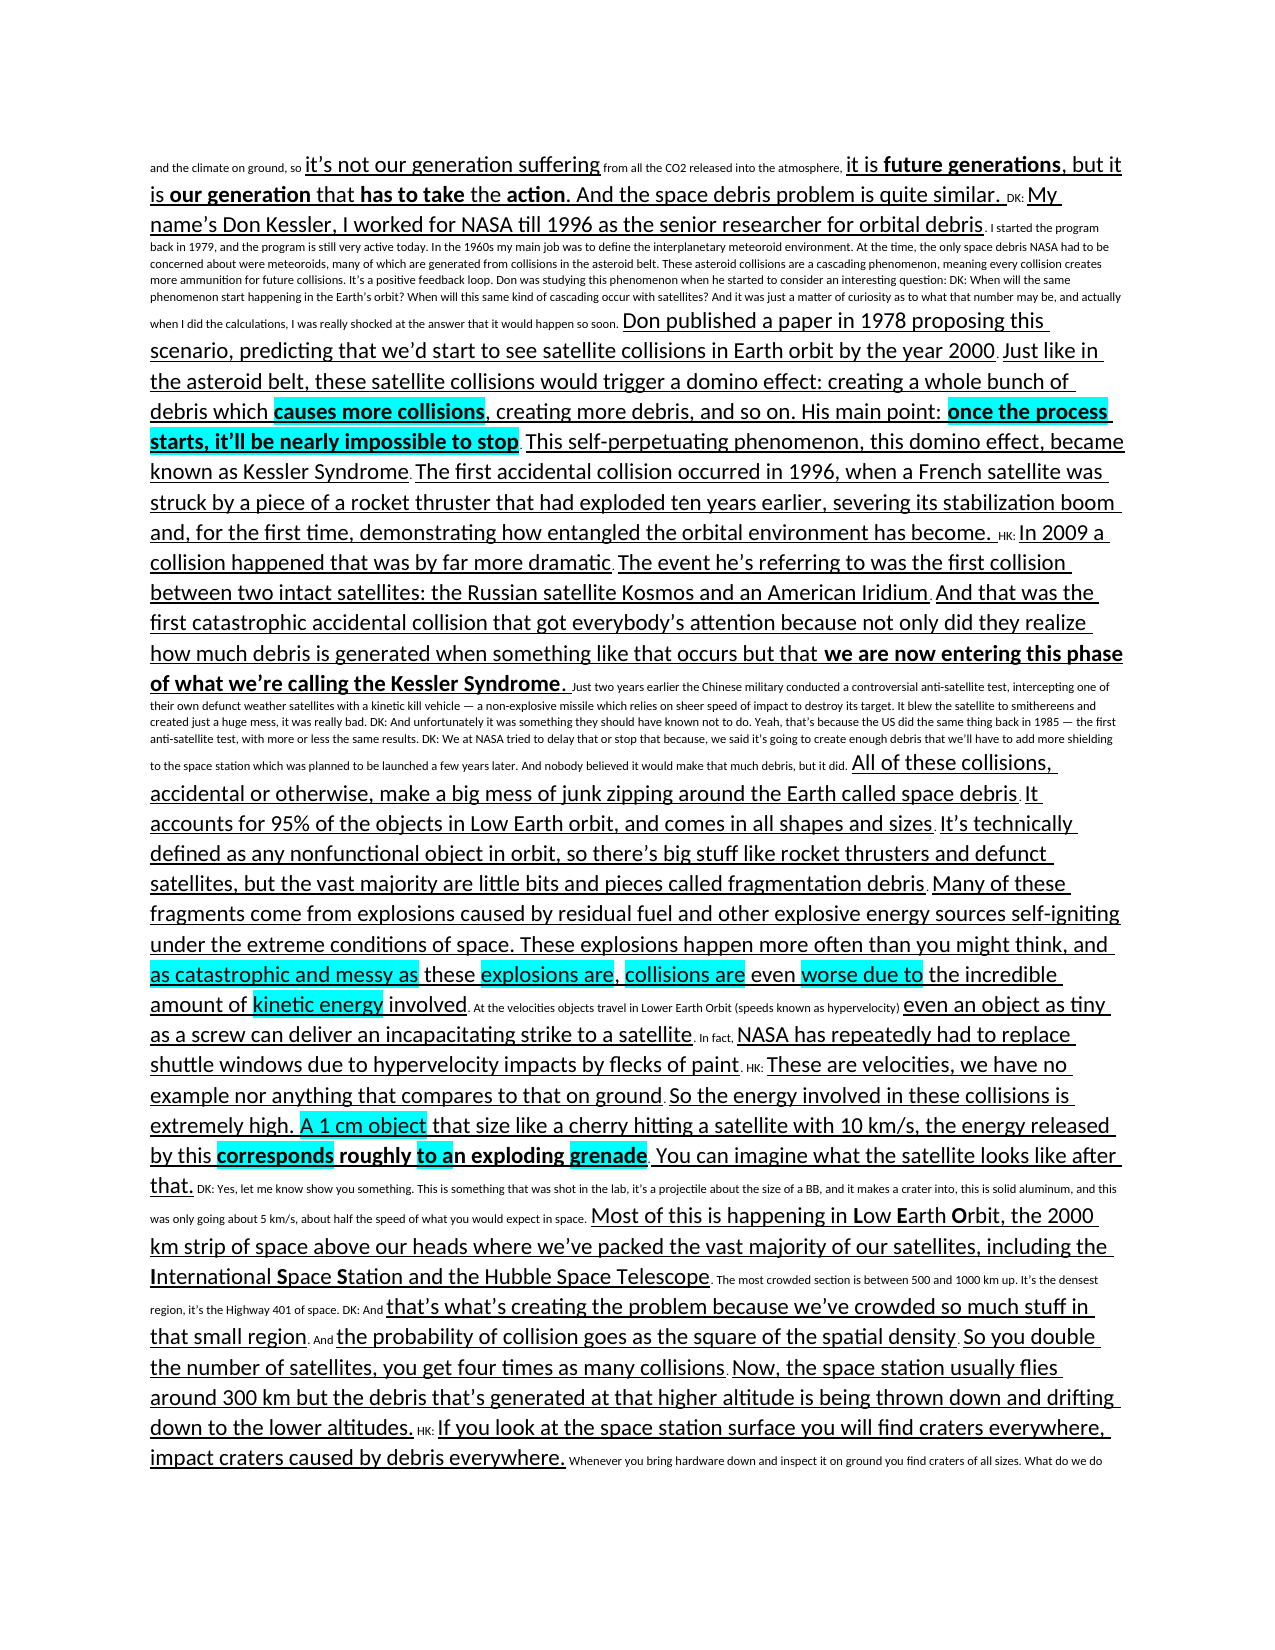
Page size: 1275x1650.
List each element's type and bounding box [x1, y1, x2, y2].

text [150, 150, 1125, 1471]
